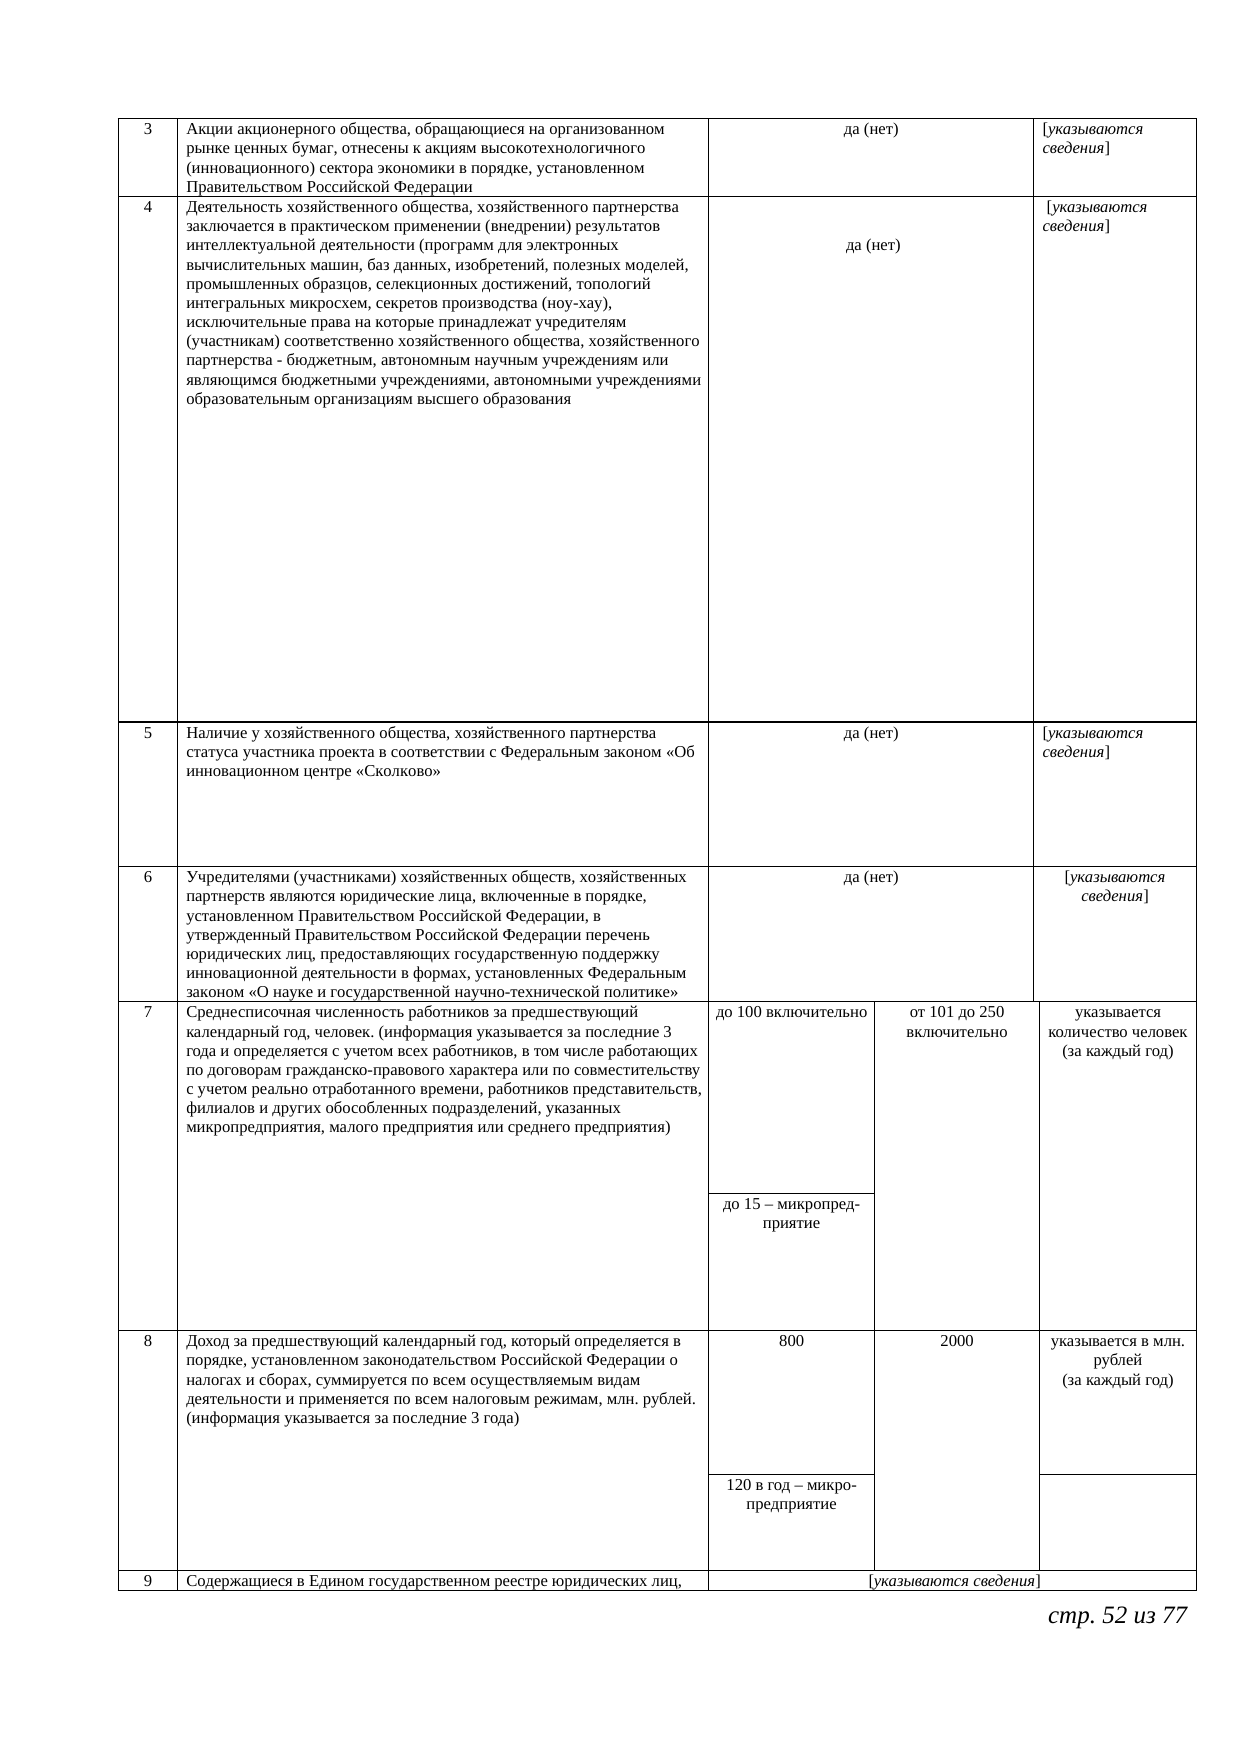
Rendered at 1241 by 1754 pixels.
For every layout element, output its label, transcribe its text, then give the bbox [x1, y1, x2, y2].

table_cell 2000 [875, 1331, 1039, 1570]
table_cell до 15 – микропредприятие [709, 1194, 874, 1330]
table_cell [1034, 119, 1196, 196]
table_cell Акции акционерного общества, обращающиеся на организованном рынке ценных бумаг, отнесены к акциям высокотехнологичного (инновационного) сектора экономики в порядке, установленном Правительством Российской Федерации [178, 119, 708, 196]
table_cell 3 [119, 119, 177, 196]
table_cell [указываются сведения] [1034, 723, 1196, 866]
table_cell 7 [119, 1002, 177, 1330]
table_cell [709, 1571, 1196, 1590]
table_cell Деятельность хозяйственного общества, хозяйственного партнерства заключается в практическом применении (внедрении) результатов интеллектуальной деятельности (программ для электронных вычислительных машин, баз данных, изобретений, полезных моделей, промышленных образцов, селекционных достижений, топологий интегральных микросхем, секретов производства (ноу-хау), исключительные права на которые принадлежат учредителям (участникам) соответственно хозяйственного общества, хозяйственного партнерства - бюджетным, автономным научным учреждениям или являющимся бюджетными учреждениями, автономными учреждениями образовательным организациям высшего образования [178, 197, 708, 721]
table_cell 6 [119, 867, 177, 1001]
table_cell Среднесписочная численность работников за предшествующий календарный год, человек. (информация указывается за последние 3 года и определяется с учетом всех работников, в том числе работающих по договорам гражданско-правового характера или по совместительству с учетом реально отработанного времени, работников представительств, филиалов и других обособленных подразделений, указанных микропредприятия, малого предприятия или среднего предприятия) [178, 1002, 708, 1330]
table_cell да (нет) [709, 197, 1033, 721]
table_cell да (нет) [709, 119, 1033, 196]
table_cell Доход за предшествующий календарный год, который определяется в порядке, установленном законодательством Российской Федерации о налогах и сборах, суммируется по всем осуществляемым видам деятельности и применяется по всем налоговым режимам, млн. рублей. (информация указывается за последние 3 года) [178, 1331, 708, 1570]
table_cell 120 в год – микропредприятие [709, 1475, 874, 1570]
table_cell да (нет) [709, 723, 1033, 866]
table_cell [1040, 1475, 1196, 1570]
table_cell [178, 1571, 708, 1590]
table_cell указывается в млн. рублей (за каждый год) [1040, 1331, 1196, 1474]
table_cell 9 [119, 1571, 177, 1590]
table_cell до 100 включительно [709, 1002, 874, 1193]
table_cell от 101 до 250 включительно [875, 1002, 1039, 1330]
table_cell 4 [119, 197, 177, 721]
table_cell указывается количество человек (за каждый год) [1040, 1002, 1196, 1330]
table_cell [указываются сведения] [1034, 197, 1196, 721]
table_cell да (нет) [709, 867, 1033, 1001]
table_cell [указываются сведения] [1034, 867, 1196, 1001]
table_cell 800 [709, 1331, 874, 1474]
table_cell Наличие у хозяйственного общества, хозяйственного партнерства статуса участника проекта в соответствии с Федеральным законом «Об инновационном центре «Сколково» [178, 723, 708, 866]
table_cell 8 [119, 1331, 177, 1570]
table_cell 5 [119, 723, 177, 866]
table_cell Учредителями (участниками) хозяйственных обществ, хозяйственных партнерств являются юридические лица, включенные в порядке, установленном Правительством Российской Федерации, в утвержденный Правительством Российской Федерации перечень юридических лиц, предоставляющих государственную поддержку инновационной деятельности в формах, установленных Федеральным законом «О науке и государственной научно-технической политике» [178, 867, 708, 1001]
